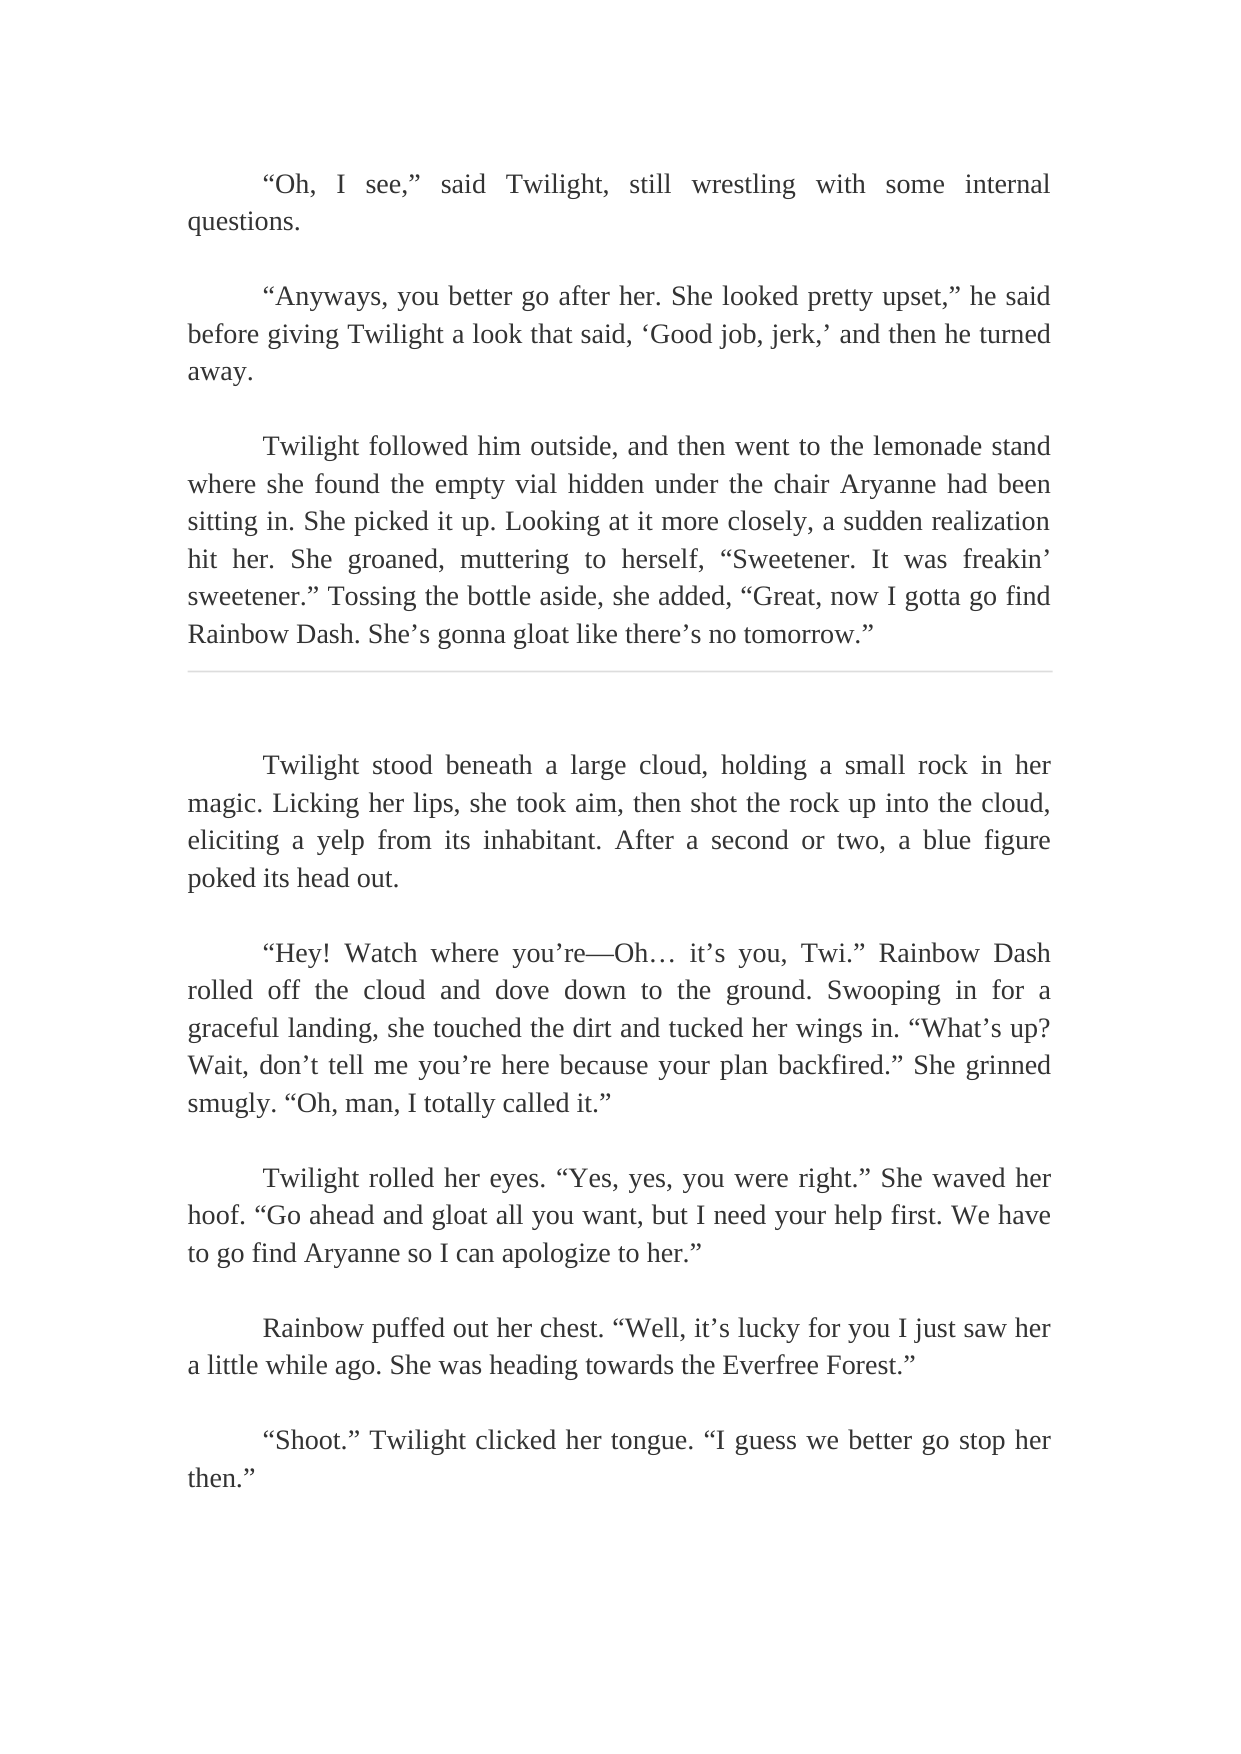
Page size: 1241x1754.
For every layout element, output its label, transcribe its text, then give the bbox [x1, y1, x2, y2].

text “Oh, I see,” said Twilight, still wrestling with some internal questions. [187, 164, 1053, 239]
text “Shoot.” Twilight clicked her tongue. “I guess we better go stop her then.” [187, 1421, 1053, 1496]
text Twilight followed him outside, and then went to the lemonade stand where she found the empty vial hidden under the chair Aryanne had been sitting in. She picked it up. Looking at it more closely, a sudden realization hit her. She groaned, muttering to herself, “Sweetener. It was freakin’ sweetener.” Tossing the bottle aside, she added, “Great, now I gotta go find Rainbow Dash. She’s gonna gloat like there’s no tomorrow.” [187, 427, 1053, 652]
text “Hey! Watch where you’re—Oh… it’s you, Twi.” Rainbow Dash rolled off the cloud and dove down to the ground. Swooping in for a graceful landing, she touched the dirt and tucked her wings in. “What’s up? Wait, don’t tell me you’re here because your plan backfired.” She grinned smugly. “Oh, man, I totally called it.” [187, 933, 1053, 1121]
text Rainbow puffed out her chest. “Well, it’s lucky for you I just saw her a little while ago. She was heading towards the Everfree Forest.” [187, 1308, 1053, 1383]
text “Anyways, you better go after her. She looked pretty upset,” he said before giving Twilight a look that said, ‘Good job, jerk,’ and then he turned away. [187, 277, 1053, 389]
text Twilight rolled her eyes. “Yes, yes, you were right.” She waved her hoof. “Go ahead and gloat all you want, but I need your help first. We have to go find Aryanne so I can apologize to her.” [187, 1158, 1053, 1271]
text Twilight stood beneath a large cloud, holding a small rock in her magic. Licking her lips, she took aim, then shot the rock up into the cloud, eliciting a yelp from its inhabitant. After a second or two, a blue figure poked its head out. [187, 746, 1053, 896]
